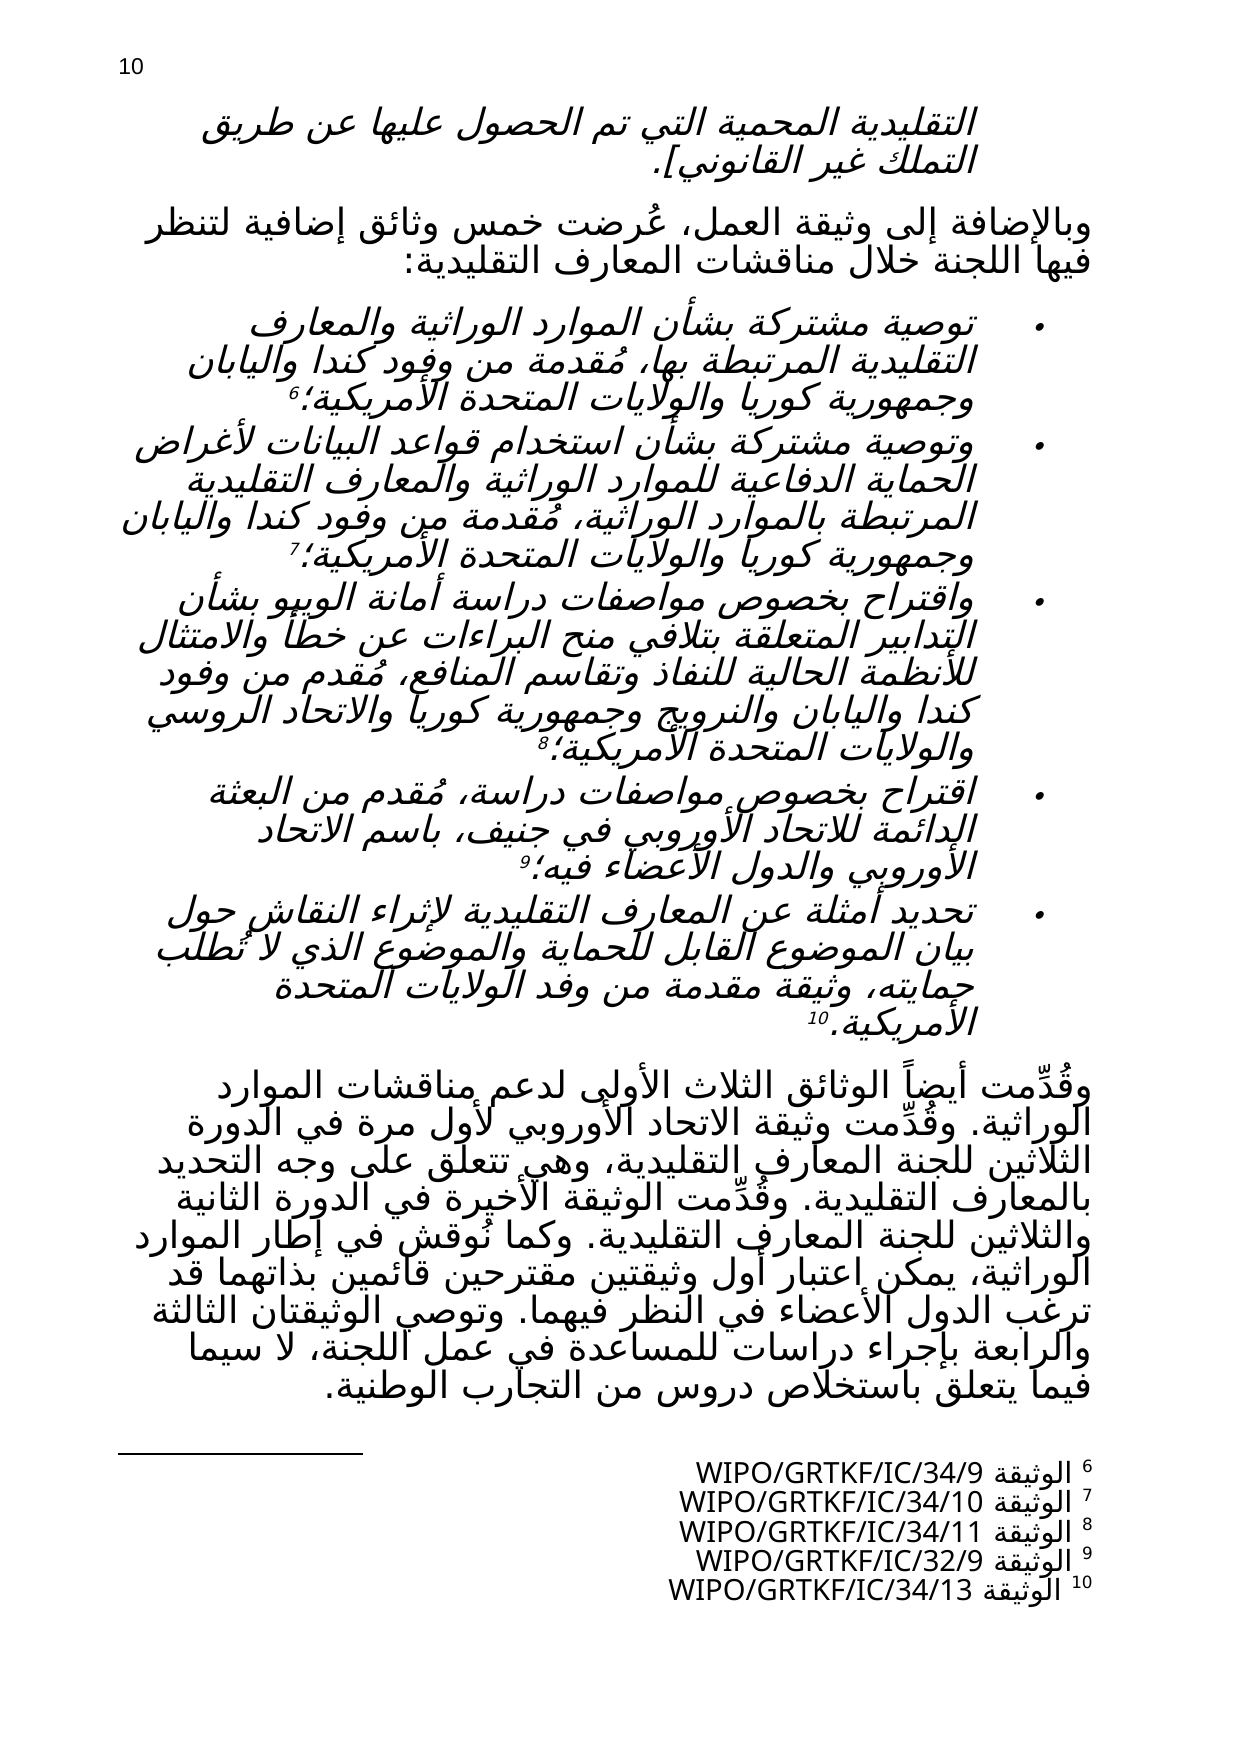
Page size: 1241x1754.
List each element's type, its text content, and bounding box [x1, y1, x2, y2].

list تحديد أمثلة عن المعارف التقليدية لإثراء النقاش حول بيان الموضوع القابل للحماية والموضوع الذي لا تُطلب حمايته، وثيقة مقدمة من وفد الولايات المتحدة الأمريكية. [118, 893, 1033, 1043]
text وبالإضافة إلى وثيقة العمل، عُرضت خمس وثائق إضافية لتنظر فيها اللجنة خلال مناقشات المعارف التقليدية: [118, 206, 1092, 281]
list واقتراح بخصوص مواصفات دراسة أمانة الويبو بشأن التدابير المتعلقة بتلافي منح البراءات عن خطأ والامتثال للأنظمة الحالية للنفاذ وتقاسم المنافع، مُقدم من وفود كندا واليابان والنرويج وجمهورية كوريا والاتحاد الروسي والولايات المتحدة الأمريكية؛ [118, 581, 1033, 768]
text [118, 106, 1033, 181]
text وقُدِّمت أيضاً الوثائق الثلاث الأولى لدعم مناقشات الموارد الوراثية. وقُدِّمت وثيقة الاتحاد الأوروبي لأول مرة في الدورة الثلاثين للجنة المعارف التقليدية، وهي تتعلق على وجه التحديد بالمعارف التقليدية. وقُدِّمت الوثيقة الأخيرة في الدورة الثانية والثلاثين للجنة المعارف التقليدية. وكما نُوقش في إطار الموارد الوراثية، يمكن اعتبار أول وثيقتين مقترحين قائمين بذاتهما قد ترغب الدول الأعضاء في النظر فيهما. وتوصي الوثيقتان الثالثة والرابعة بإجراء دراسات للمساعدة في عمل اللجنة، لا سيما فيما يتعلق باستخلاص دروس من التجارب الوطنية. [118, 1068, 1092, 1406]
list وتوصية مشتركة بشأن استخدام قواعد البيانات لأغراض الحماية الدفاعية للموارد الوراثية والمعارف التقليدية المرتبطة بالموارد الوراثية، مُقدمة من وفود كندا واليابان وجمهورية كوريا والولايات المتحدة الأمريكية؛ [118, 424, 1033, 574]
list توصية مشتركة بشأن الموارد الوراثية والمعارف التقليدية المرتبطة بها، مُقدمة من وفود كندا واليابان وجمهورية كوريا والولايات المتحدة الأمريكية؛ [118, 306, 1033, 418]
list اقتراح بخصوص مواصفات دراسة، مُقدم من البعثة الدائمة للاتحاد الأوروبي في جنيف، باسم الاتحاد الأوروبي والدول الأعضاء فيه؛ [118, 774, 1033, 887]
